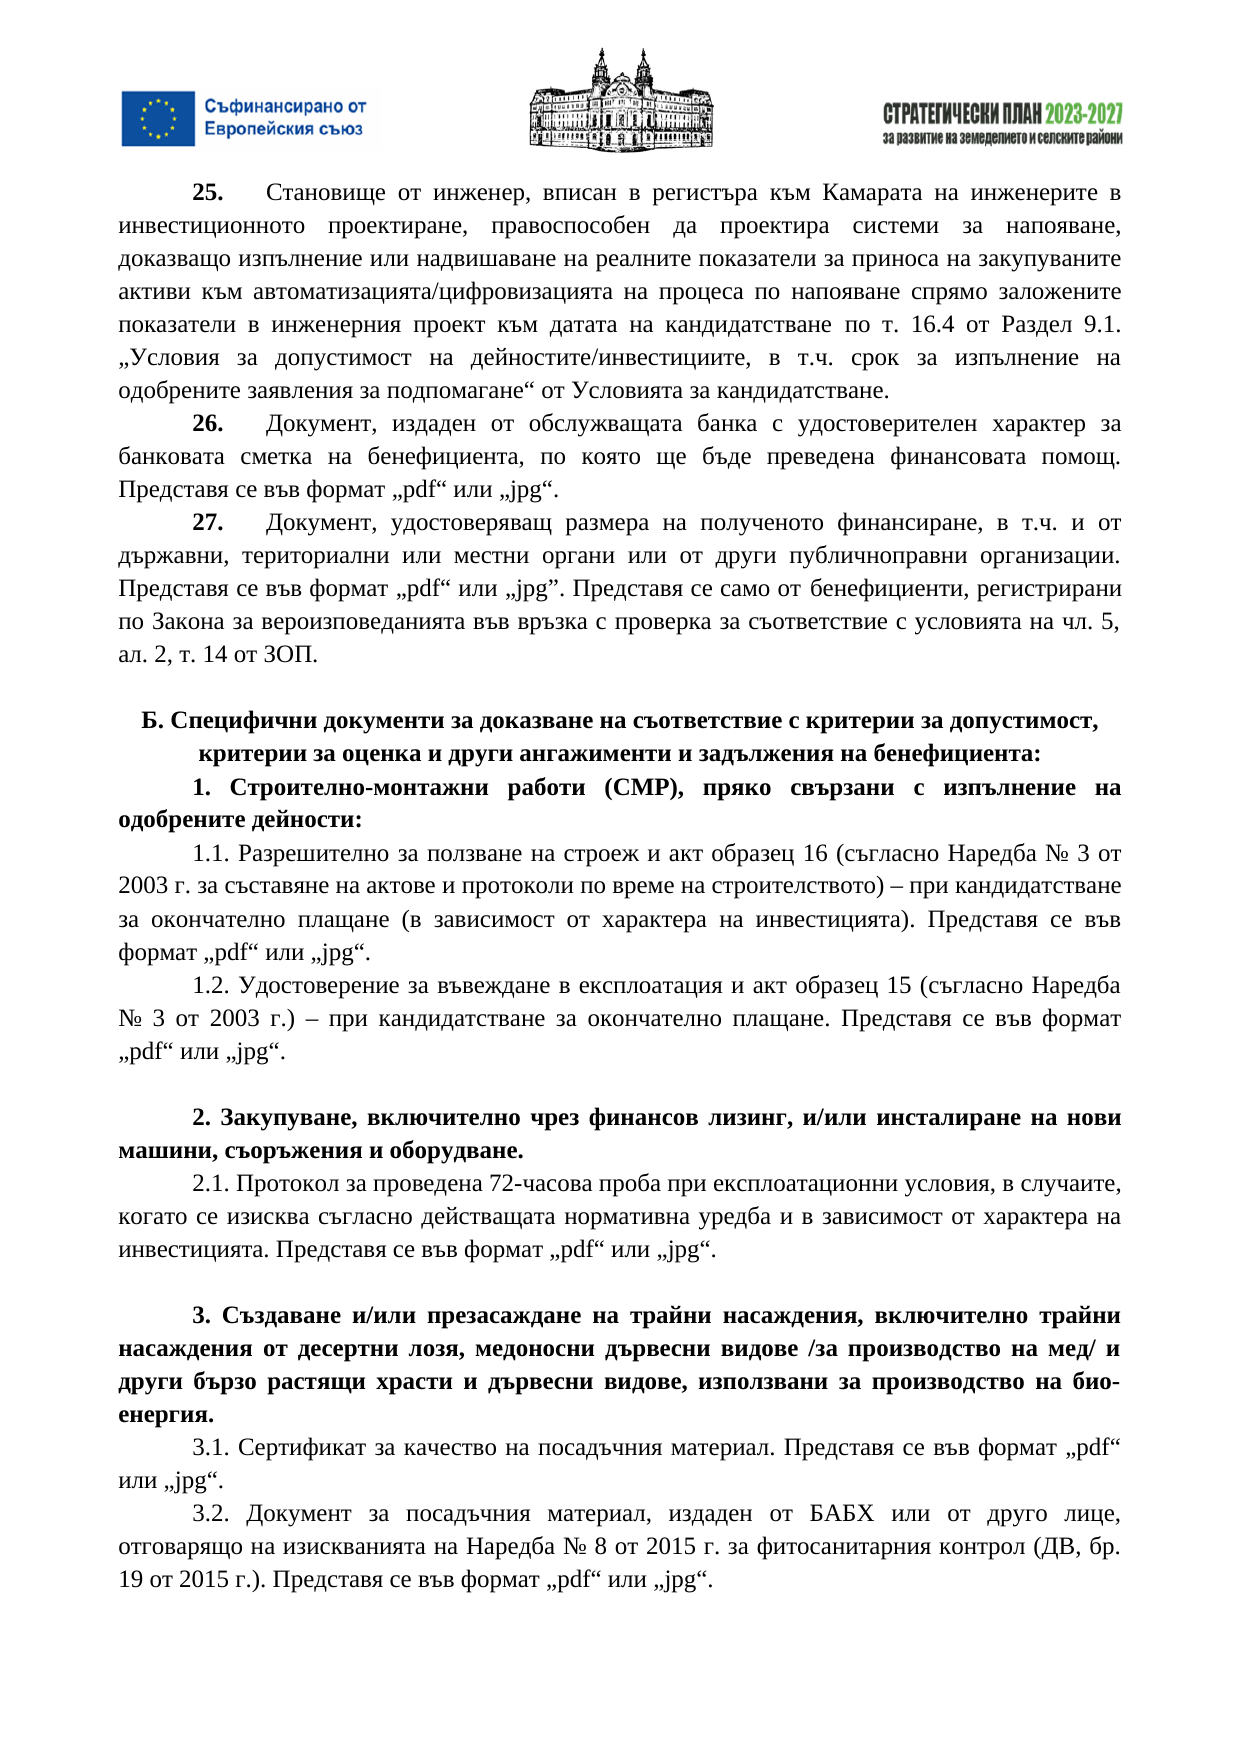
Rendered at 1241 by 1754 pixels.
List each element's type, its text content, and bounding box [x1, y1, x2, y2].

text 1. Строително-монтажни работи (СМР), пряко свързани с изпълнение на одобрените дейности: [118, 772, 1122, 833]
text 3.2. Документ за посадъчния материал, издаден от БАБХ или от друго лице, отговарящо на изискванията на Наредба № 8 от 2015 г. за фитосанитарния контрол (ДВ, бр. 19 от 2015 г.). Представя се във формат „pdf“ или „jpg“. [118, 1498, 1122, 1593]
list Документ, удостоверяващ размера на полученото финансиране, в т.ч. и от държавни, териториални или местни органи или от други публичноправни организации. Представя се във формат „pdf“ или „jpg”. Представя се само от бенефициенти, регистрирани по Закона за вероизповеданията във връзка с проверка за съответствие с условията на чл. 5, ал. 2, т. 14 от ЗОП. [118, 507, 1122, 668]
list Документ, издаден от обслужващата банка с удостоверителен характер за банковата сметка на бенефициента, по която ще бъде преведена финансовата помощ. Представя се във формат „pdf“ или „jpg“. [118, 408, 1122, 503]
text 3.1. Сертификат за качество на посадъчния материал. Представя се във формат „pdf“ или „jpg“. [118, 1432, 1122, 1494]
text Б. Специфични документи за доказване на съответствие с критерии за допустимост, критерии за оценка и други ангажименти и задължения на бенефициента: [118, 706, 1122, 767]
list Становище от инженер, вписан в регистъра към Камарата на инженерите в инвестиционното проектиране, правоспособен да проектира системи за напояване, доказващо изпълнение или надвишаване на реалните показатели за приноса на закупуваните активи към автоматизацията/цифровизацията на процеса по напояване спрямо заложените показатели в инженерния проект към датата на кандидатстване по т. 16.4 от Раздел 9.1. „Условия за допустимост на дейностите/инвестициите, в т.ч. срок за изпълнение на одобрените заявления за подпомагане“ от Условията за кандидатстване. [118, 177, 1122, 404]
text 1.2. Удостоверение за въвеждане в експлоатация и акт образец 15 (съгласно Наредба № 3 от 2003 г.) – при кандидатстване за окончателно плащане. Представя се във формат „pdf“ или „jpg“. [118, 970, 1122, 1064]
text 2. Закупуване, включително чрез финансов лизинг, и/или инсталиране на нови машини, съоръжения и оборудване. [118, 1102, 1122, 1163]
text 2.1. Протокол за проведена 72-часова проба при експлоатационни условия, в случаите, когато се изисква съгласно действащата нормативна уредба и в зависимост от характера на инвестицията. Представя се във формат „pdf“ или „jpg“. [118, 1168, 1122, 1263]
picture [118, 44, 1123, 159]
text 1.1. Разрешително за ползване на строеж и акт образец 16 (съгласно Наредба № 3 от 2003 г. за съставяне на актове и протоколи по време на строителството) – при кандидатстване за окончателно плащане (в зависимост от характера на инвестицията). Представя се във формат „pdf“ или „jpg“. [118, 838, 1122, 965]
text 3. Създаване и/или презасаждане на трайни насаждения, включително трайни насаждения от десертни лозя, медоносни дървесни видове /за производство на мед/ и други бързо растящи храсти и дървесни видове, използвани за производство на био-енергия. [118, 1300, 1122, 1428]
